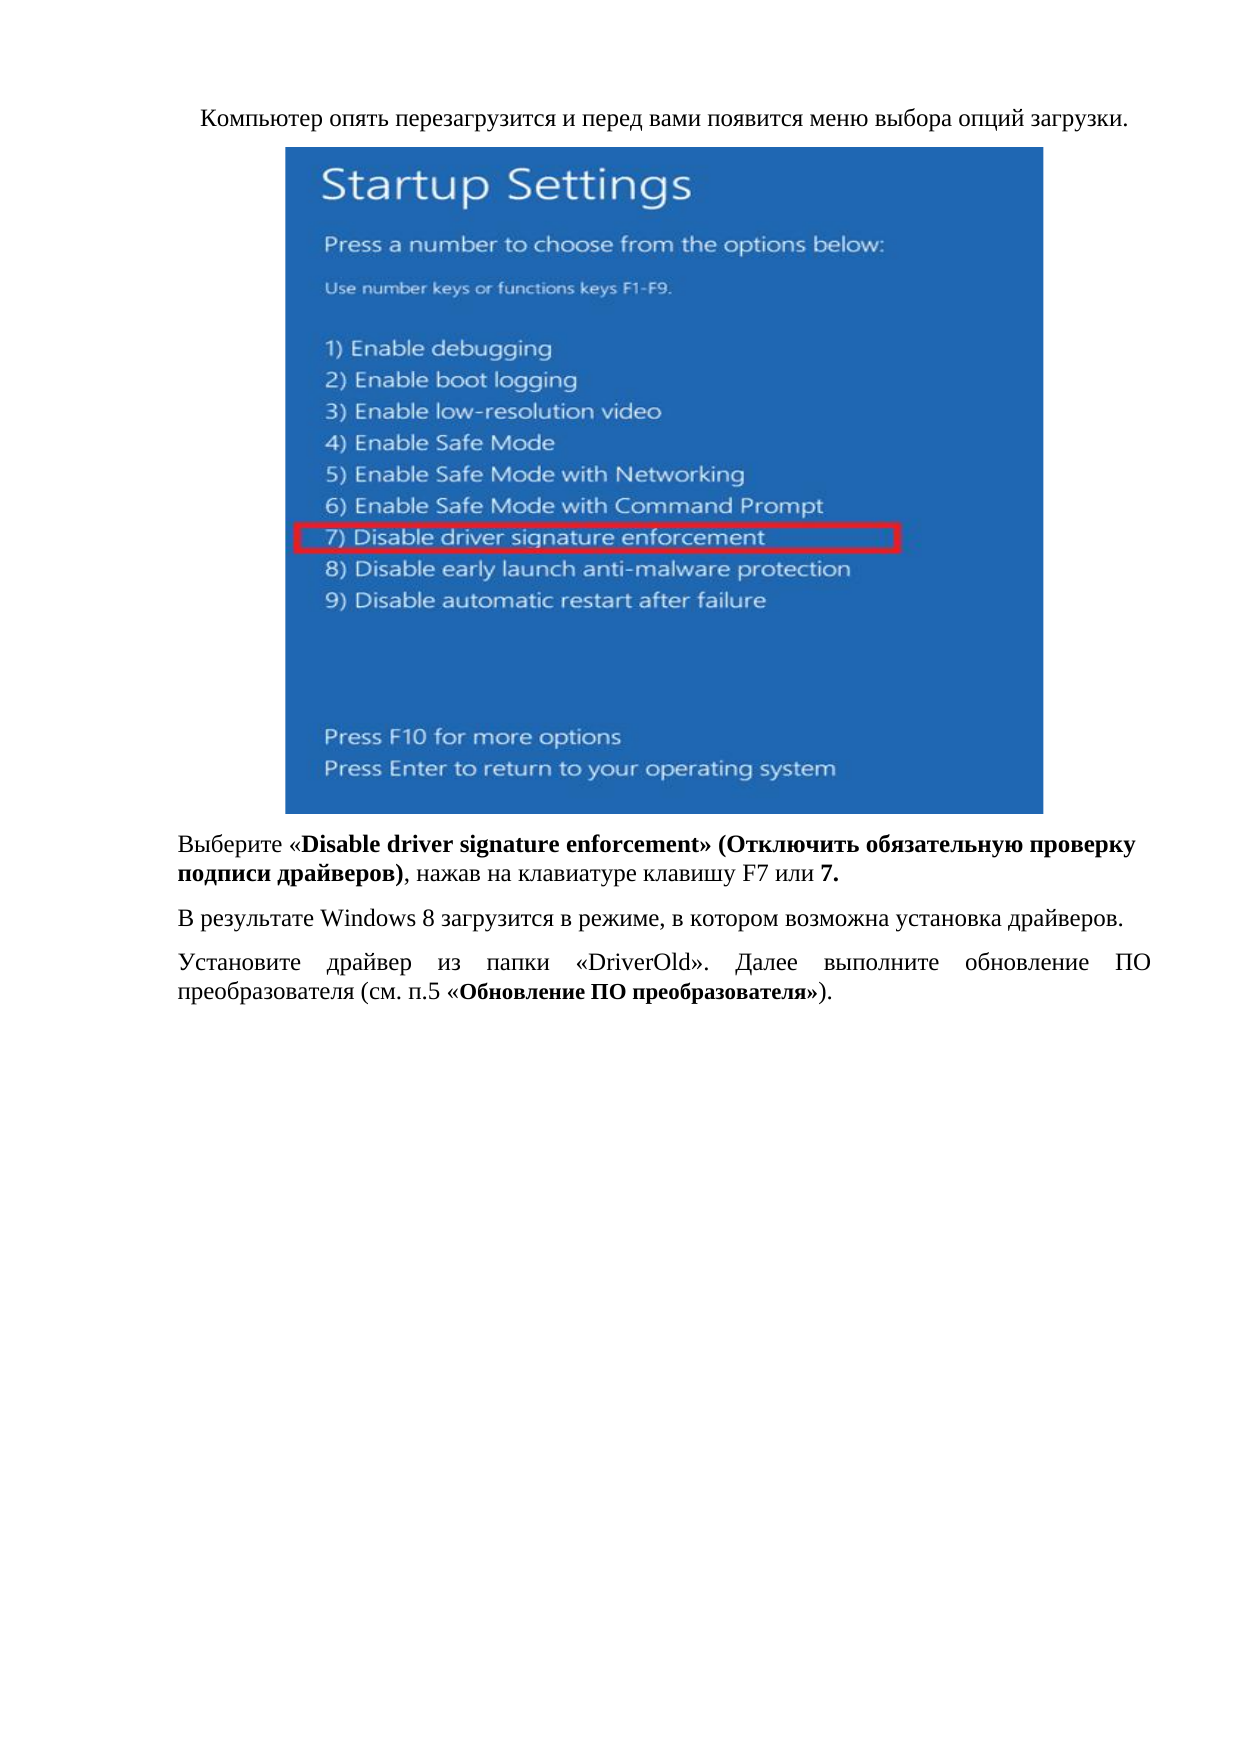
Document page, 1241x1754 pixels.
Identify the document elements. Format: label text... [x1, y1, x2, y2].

text Компьютер опять перезагрузится и перед вами появится меню выбора опций загрузки. [177, 103, 1152, 132]
text В результате Windows 8 загрузится в режиме, в котором возможна установка драйверов. [177, 903, 1152, 931]
picture [285, 147, 1044, 814]
text Выберите «Disable driver signature enforcement» (Отключить обязательную проверку подписи драйверов), нажав на клавиатуре клавишу F7 или 7. [177, 829, 1152, 887]
text Установите драйвер из папки «DriverOld». Далее выполните обновление ПО преобразователя (см. п.5 «Обновление ПО преобразователя»). [177, 947, 1152, 1004]
